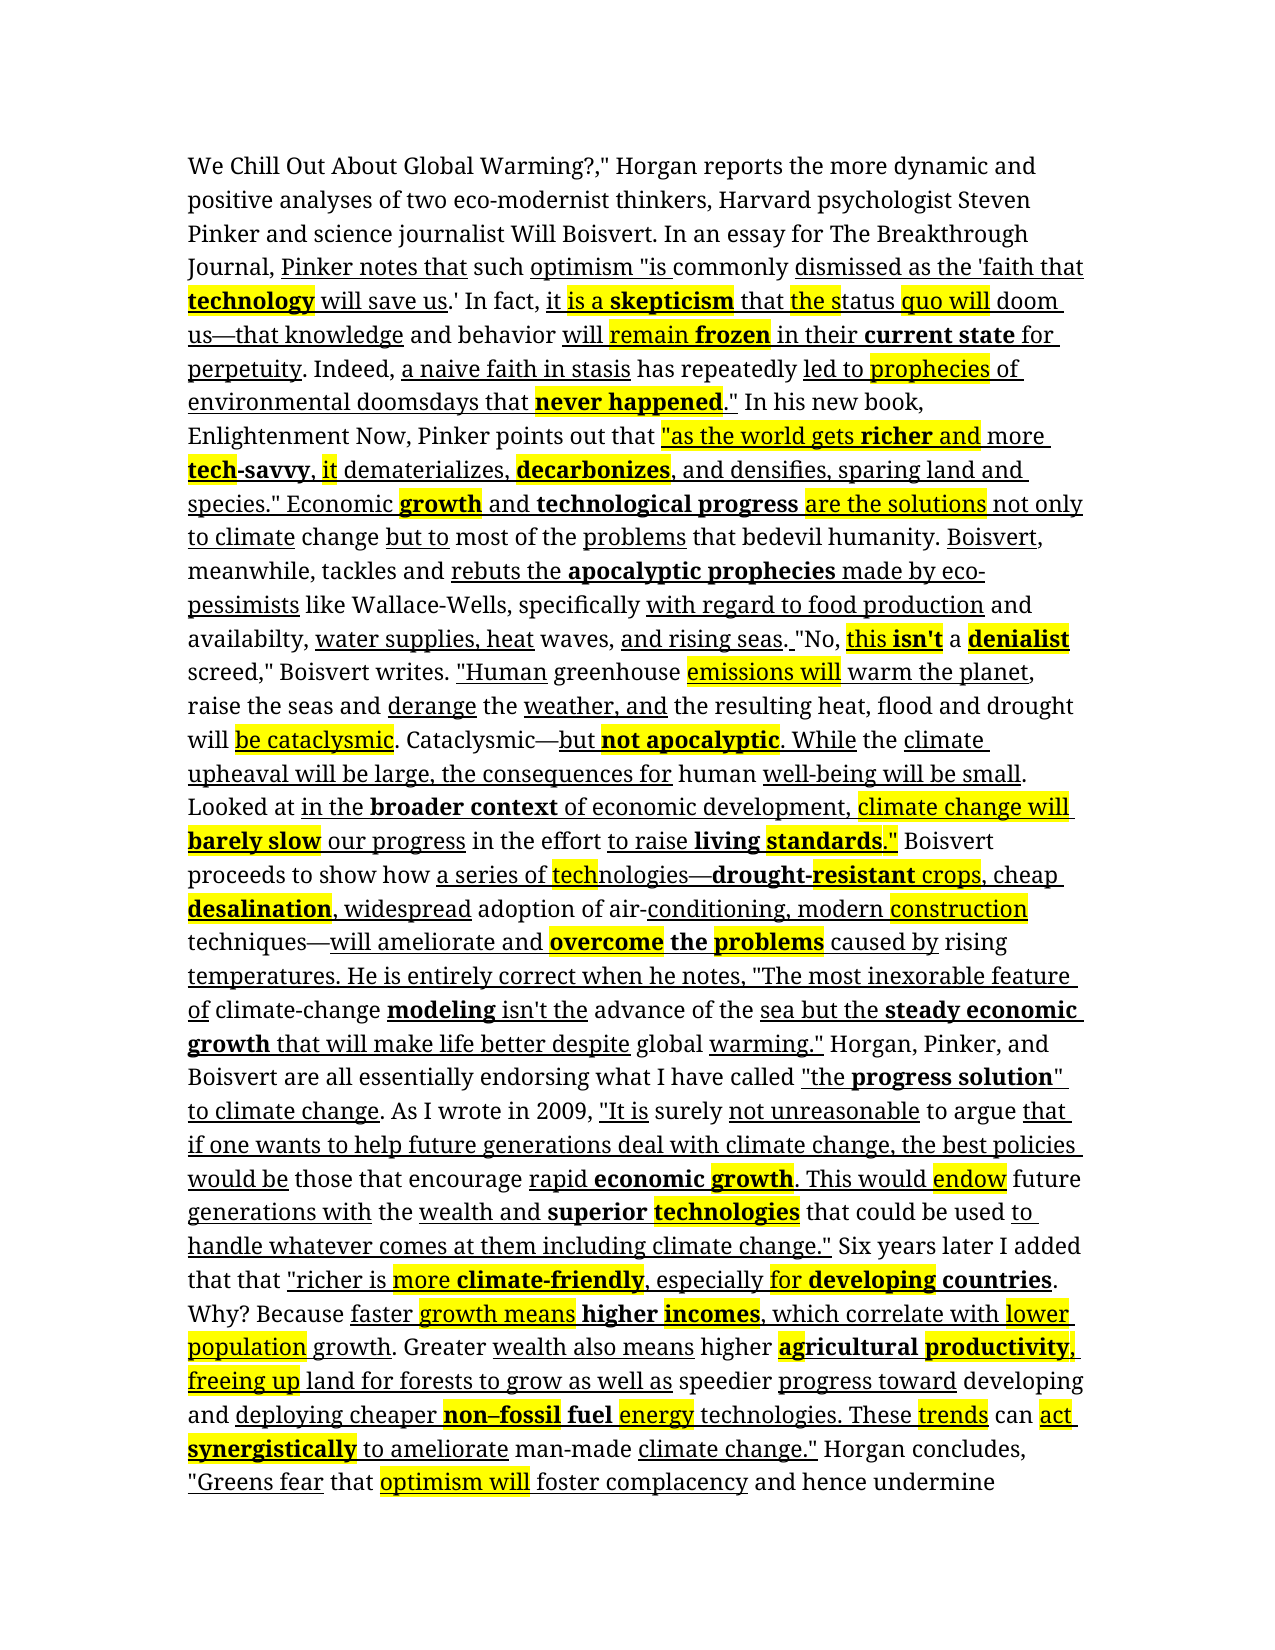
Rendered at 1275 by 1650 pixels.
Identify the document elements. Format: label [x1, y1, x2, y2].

text [187, 150, 1087, 1497]
